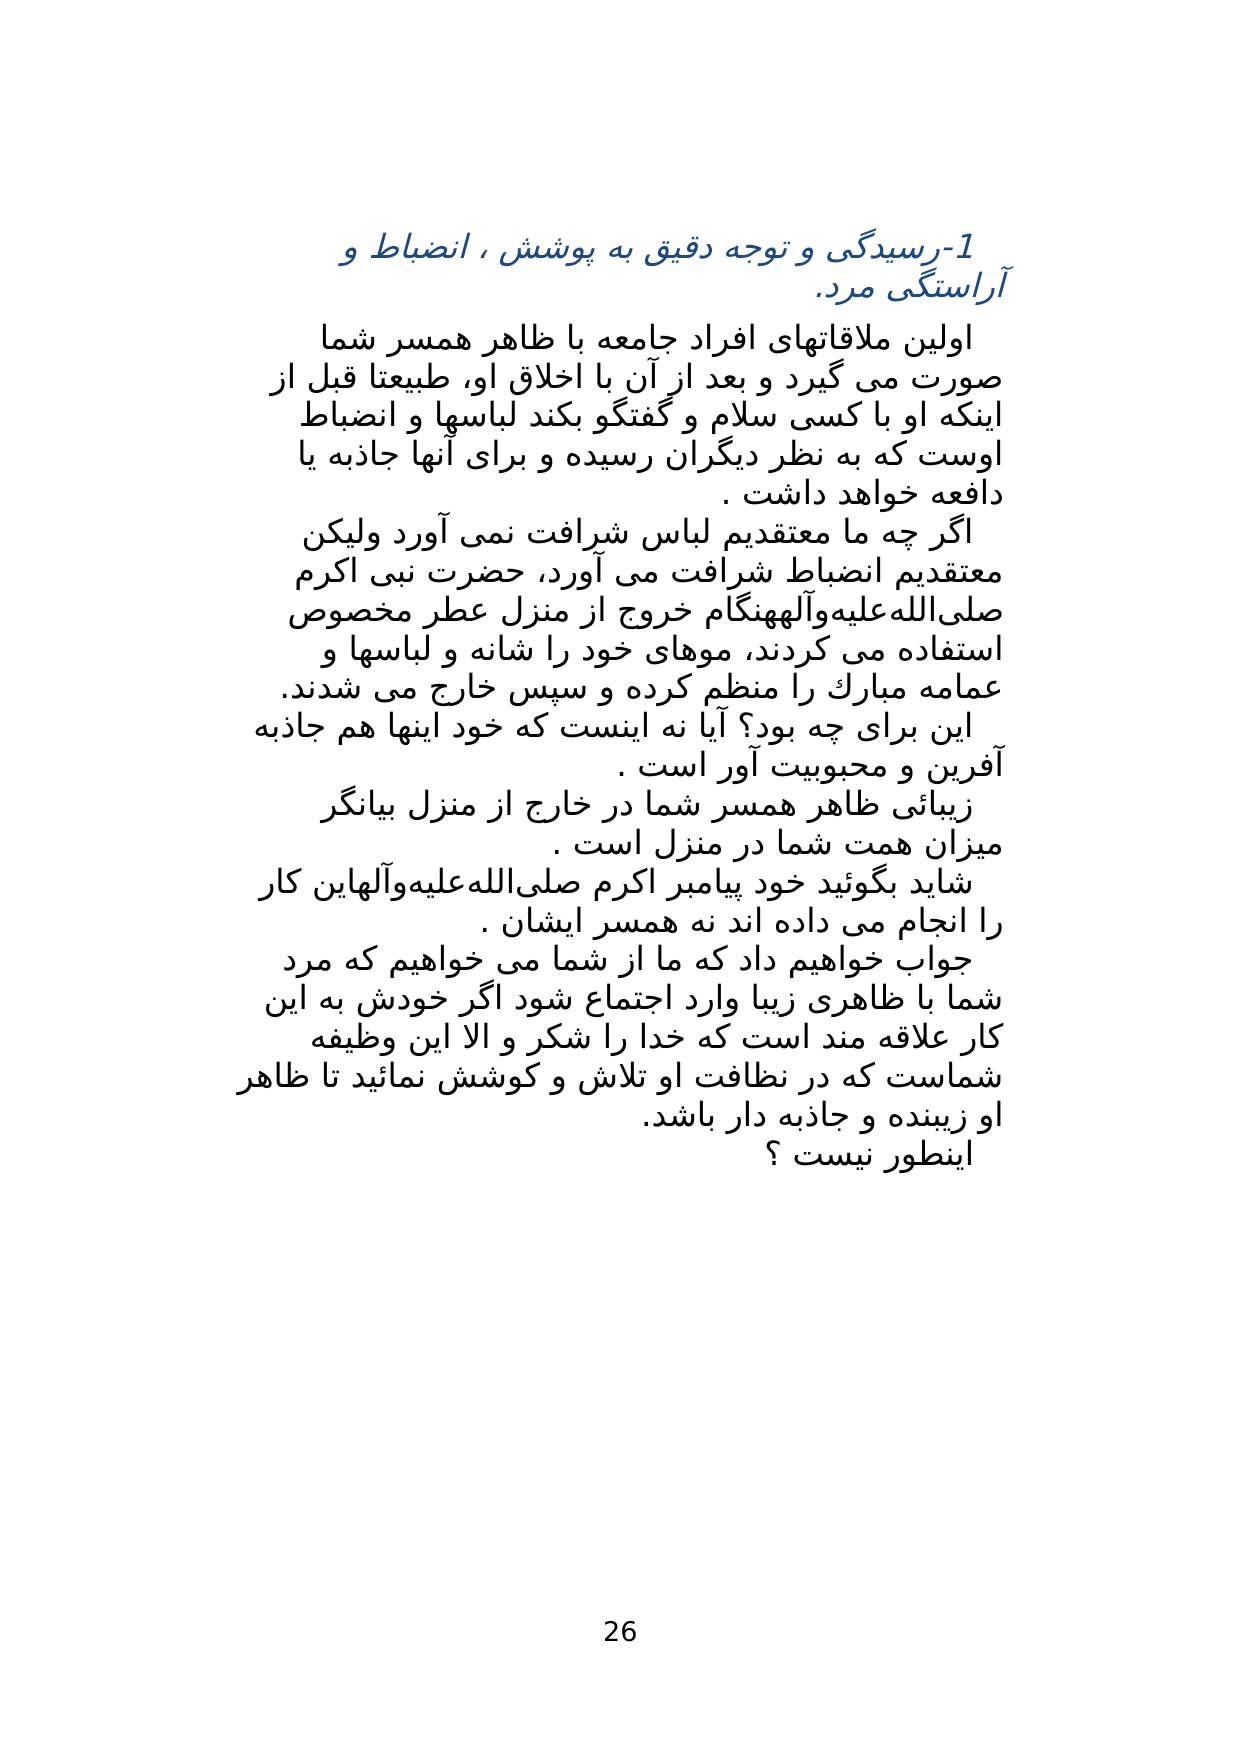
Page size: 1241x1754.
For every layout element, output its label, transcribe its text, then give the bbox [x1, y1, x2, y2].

text اولين ملاقاتهاى افراد جامعه با ظاهر همسر شما صورت مى گيرد و بعد از آن با اخلاق او، طبيعتا قبل از اينكه او با كسى سلام و گفتگو بكند لباسها و انضباط اوست كه به نظر ديگران رسيده و براى آنها جاذبه يا دافعه خواهد داشت . [236, 318, 1004, 512]
text شايد بگوئيد خود پيامبر اكرم صلى‌الله‌عليه‌وآلهاين كار را انجام مى داده اند نه همسر ايشان . [236, 862, 1004, 940]
text اين براى چه بود؟ آيا نه اينست كه خود اينها هم جاذبه آفرين و محبوبيت آور است . [236, 707, 1004, 784]
subtitle 1-رسيدگى و توجه دقيق به پوشش ، انضباط و آراستگى مرد. [236, 228, 1004, 306]
text جواب خواهيم داد كه ما از شما مى خواهيم كه مرد شما با ظاهرى زيبا وارد اجتماع شود اگر خودش به اين كار علاقه مند است كه خدا را شكر و الا اين وظيفه شماست كه در نظافت او تلاش و كوشش نمائيد تا ظاهر او زيبنده و جاذبه دار باشد. [236, 940, 1004, 1134]
text اگر چه ما معتقديم لباس شرافت نمى آورد وليكن معتقديم انضباط شرافت مى آورد، حضرت نبى اكرم صلى‌الله‌عليه‌وآلههنگام خروج از منزل عطر مخصوص استفاده مى كردند، موهاى خود را شانه و لباسها و عمامه مبارك را منظم كرده و سپس خارج مى شدند. [236, 512, 1004, 707]
text اينطور نيست ؟ [236, 1134, 1004, 1173]
text زيبائى ظاهر همسر شما در خارج از منزل بيانگر ميزان همت شما در منزل است . [236, 784, 1004, 862]
